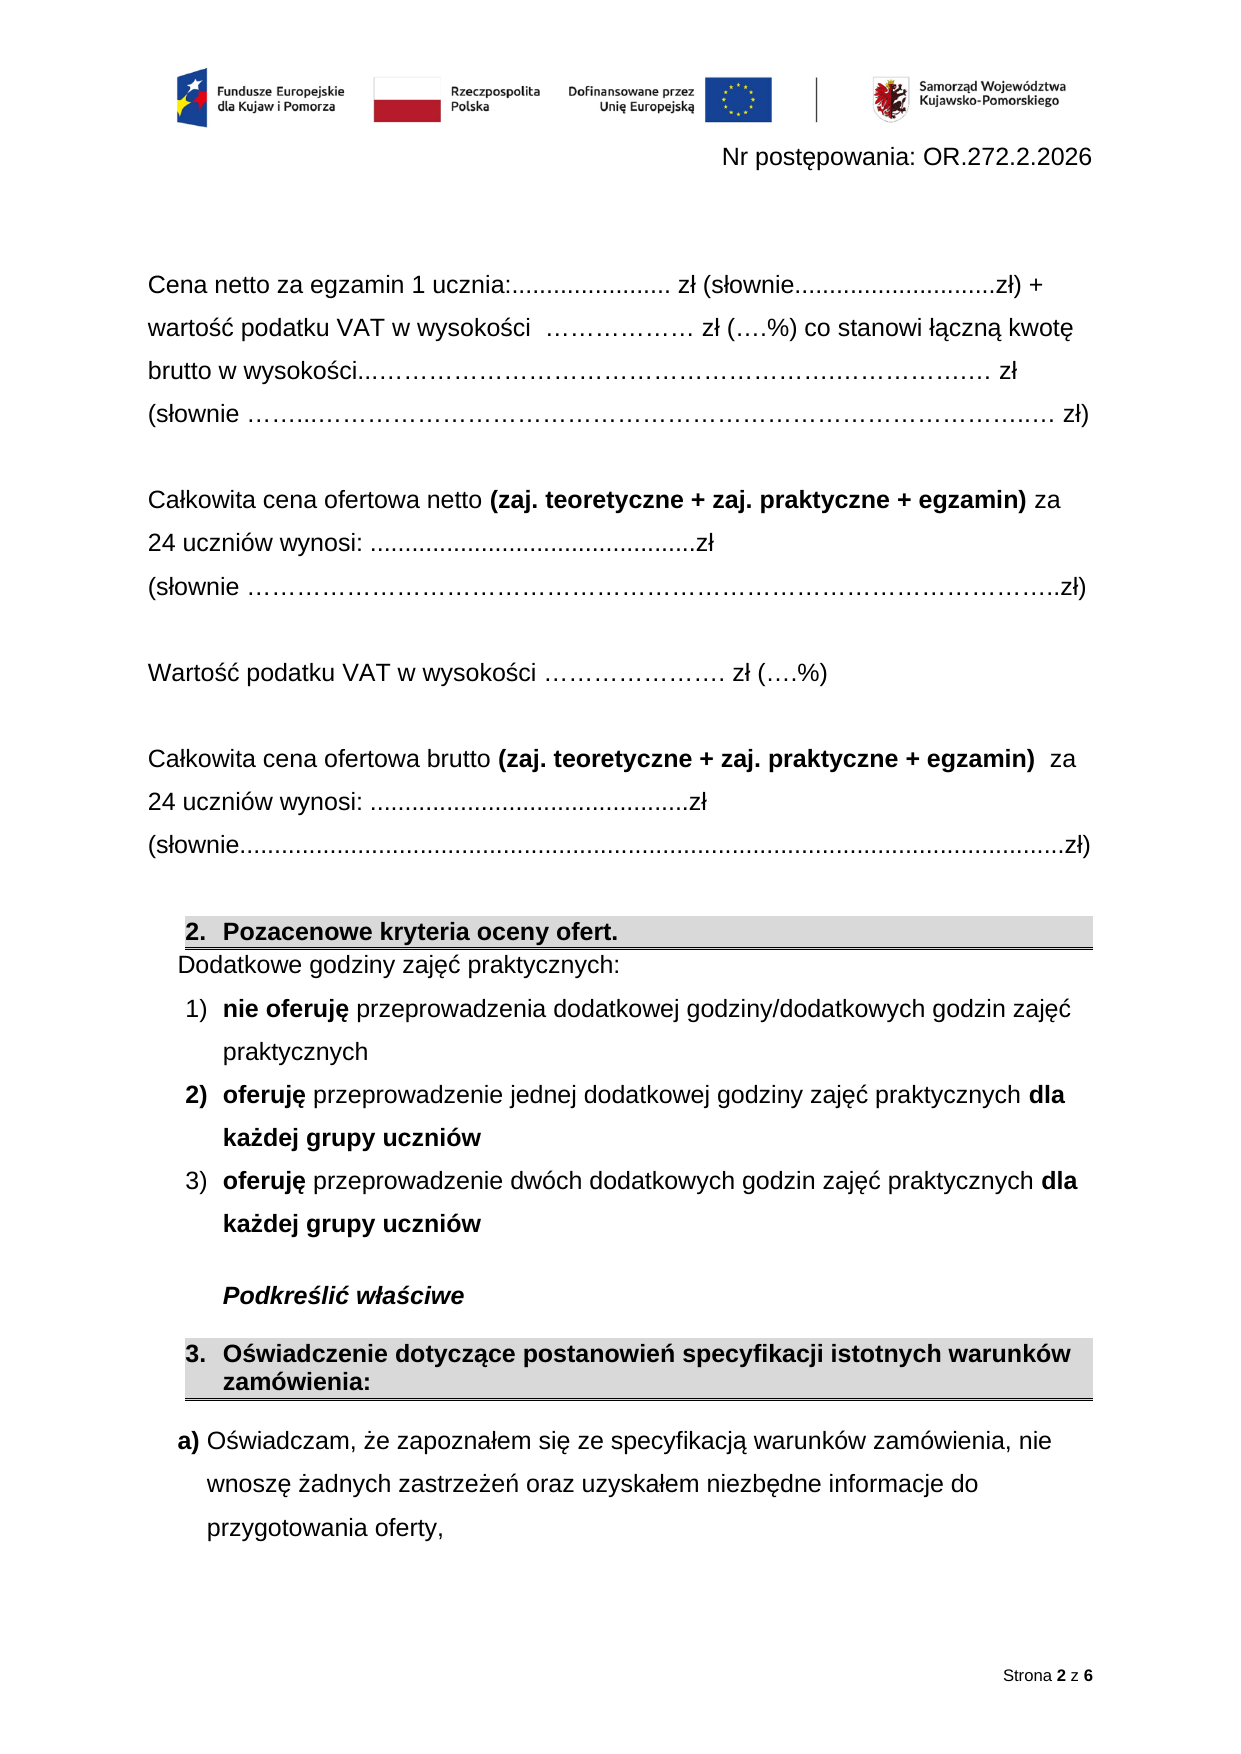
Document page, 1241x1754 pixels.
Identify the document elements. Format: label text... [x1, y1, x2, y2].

picture [147, 54, 1093, 142]
text Całkowita cena ofertowa brutto (zaj. teoretyczne + zaj. praktyczne + egzamin) za 24 uczniów wynosi: ..............................................zł [148, 744, 1093, 816]
text Całkowita cena ofertowa netto (zaj. teoretyczne + zaj. praktyczne + egzamin) za 24 uczniów wynosi: ...............................................zł [148, 485, 1093, 557]
list Pozacenowe kryteria oceny ofert. [185, 916, 1093, 947]
text Cena netto za egzamin 1 ucznia:....................... zł (słownie.............................zł) + wartość podatku VAT w wysokości ……………… zł (….%) co stanowi łączną kwotę brutto w wysokości...……………………………………………….…………….… zł (słownie ……...…………………………………………………………………………..… zł) [148, 269, 1093, 428]
list oferuję przeprowadzenie dwóch dodatkowych godzin zajęć praktycznych dla każdej grupy uczniów [185, 1166, 1093, 1238]
list nie oferuję przeprowadzenia dodatkowej godziny/dodatkowych godzin zajęć praktycznych [185, 993, 1093, 1065]
text (słownie.......................................................................................................................zł) [148, 830, 1093, 859]
list Oświadczam, że zapoznałem się ze specyfikacją warunków zamówienia, nie wnoszę żadnych zastrzeżeń oraz uzyskałem niezbędne informacje do przygotowania oferty, [177, 1426, 1093, 1541]
text (słownie ……………………………………………………………………………………..zł) [148, 571, 1093, 600]
list oferuję przeprowadzenie jednej dodatkowej godziny zajęć praktycznych dla każdej grupy uczniów [185, 1080, 1093, 1152]
list Podkreślić właściwe [223, 1281, 1093, 1310]
text Wartość podatku VAT w wysokości …………………. zł (….%) [148, 658, 1093, 686]
list Dodatkowe godziny zajęć praktycznych: [177, 950, 1093, 979]
list Oświadczenie dotyczące postanowień specyfikacji istotnych warunków zamówienia: [185, 1338, 1093, 1398]
